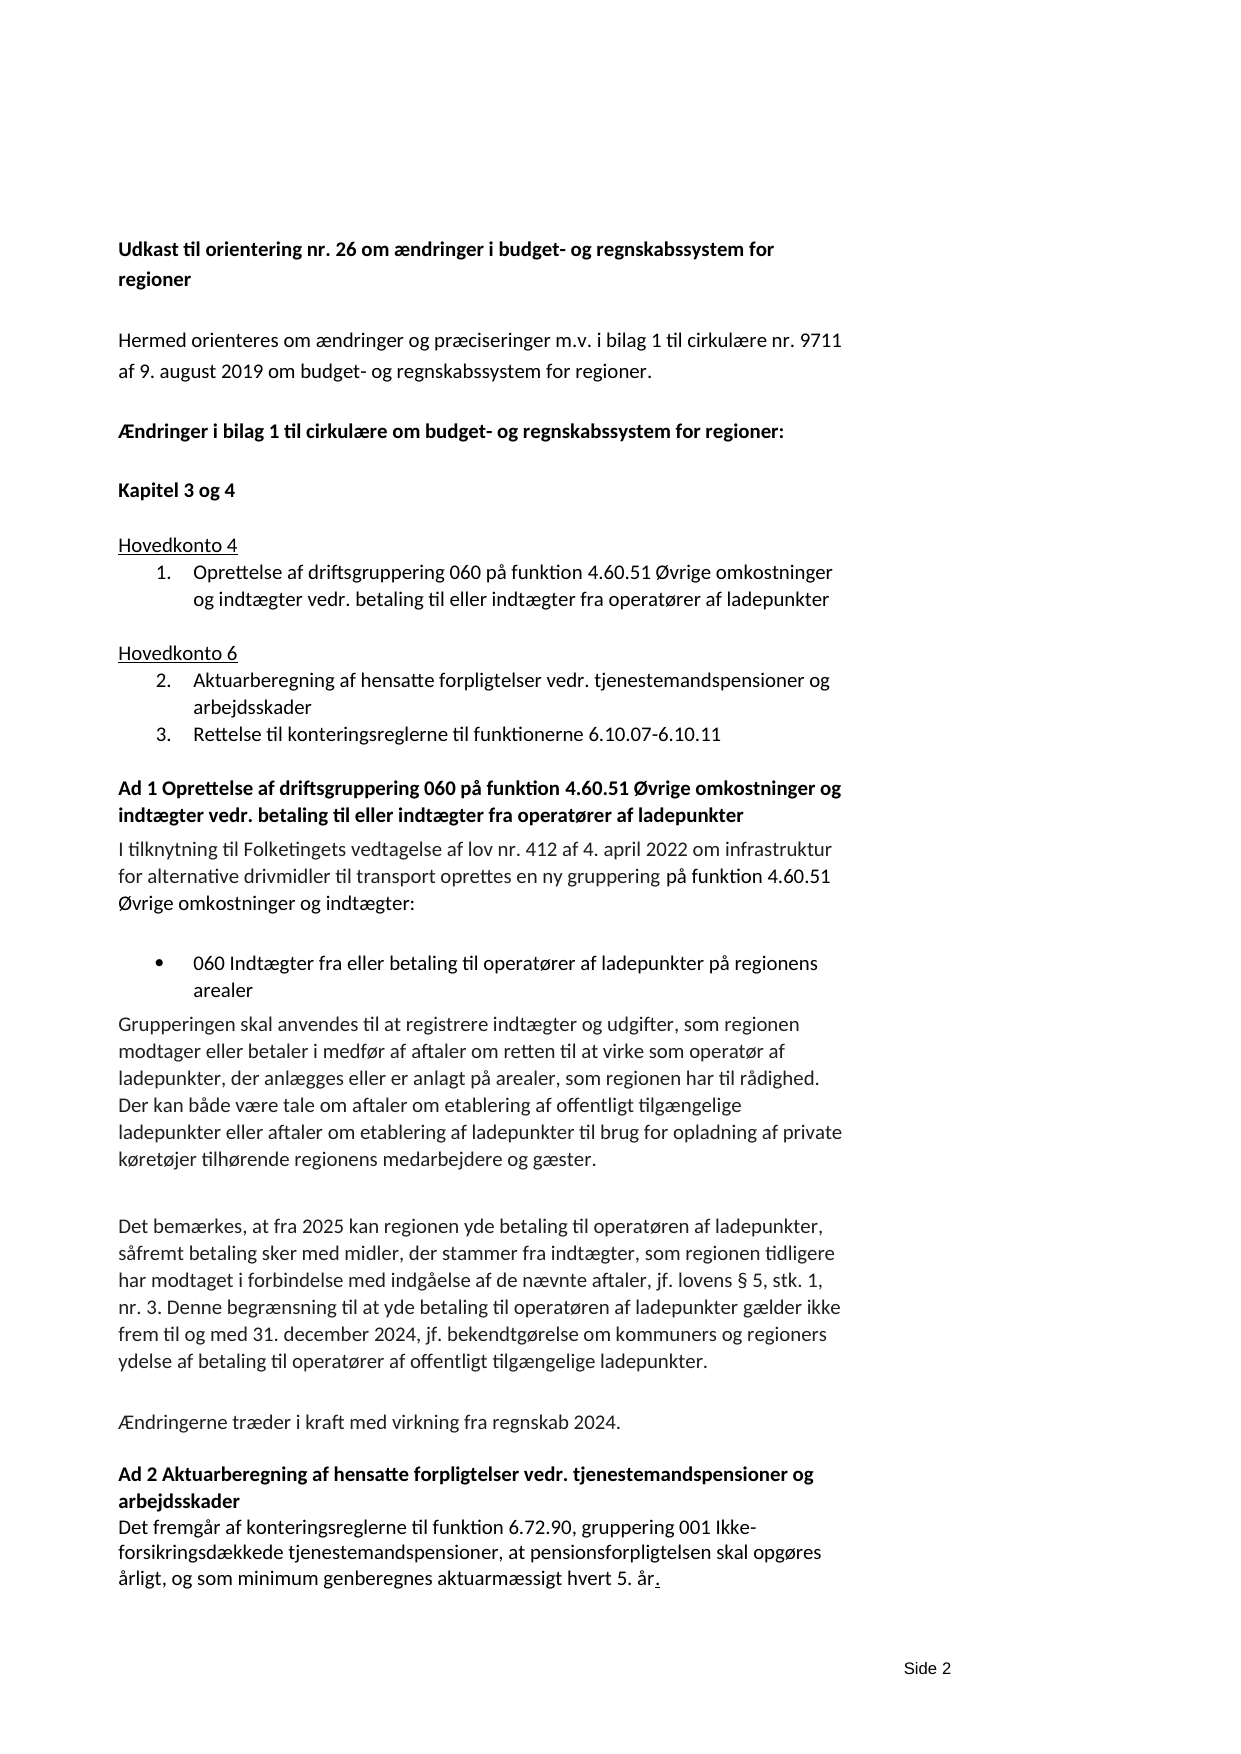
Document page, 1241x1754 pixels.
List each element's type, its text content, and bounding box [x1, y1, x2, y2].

text Det bemærkes, at fra 2025 kan regionen yde betaling til operatøren af ladepunkter, såfremt betaling sker med midler, der stammer fra indtægter, som regionen tidligere har modtaget i forbindelse med indgåelse af de nævnte aftaler, jf. lovens § 5, stk. 1, nr. 3. Denne begrænsning til at yde betaling til operatøren af ladepunkter gælder ikke frem til og med 31. december 2024, jf. bekendtgørelse om kommuners og regioners ydelse af betaling til operatører af offentligt tilgængelige ladepunkter. [118, 1212, 844, 1374]
text Hovedkonto 4 [118, 530, 844, 557]
text Ad 2 Aktuarberegning af hensatte forpligtelser vedr. tjenestemandspensioner og arbejdsskader [118, 1460, 844, 1514]
text Ændringer i bilag 1 til cirkulære om budget- og regnskabssystem for regioner: [118, 419, 844, 444]
text Hermed orienteres om ændringer og præciseringer m.v. i bilag 1 til cirkulære nr. 9711 af 9. august 2019 om budget- og regnskabssystem for regioner. [118, 327, 844, 383]
text Ændringerne træder i kraft med virkning fra regnskab 2024. [118, 1407, 844, 1434]
text Ad 1 Oprettelse af driftsgruppering 060 på funktion 4.60.51 Øvrige omkostninger og indtægter vedr. betaling til eller indtægter fra operatører af ladepunkter [118, 774, 844, 828]
text Det fremgår af konteringsreglerne til funktion 6.72.90, gruppering 001 Ikke-forsikringsdækkede tjenestemandspensioner, at pensionsforpligtelsen skal opgøres årligt, og som minimum genberegnes aktuarmæssigt hvert 5. år. [118, 1514, 844, 1590]
list Rettelse til konteringsreglerne til funktionerne 6.10.07-6.10.11 [156, 720, 844, 747]
list Oprettelse af driftsgruppering 060 på funktion 4.60.51 Øvrige omkostninger og indtægter vedr. betaling til eller indtægter fra operatører af ladepunkter [156, 557, 844, 612]
text Kapitel 3 og 4 [118, 476, 844, 503]
text Hovedkonto 6 [118, 639, 844, 666]
list 060 Indtægter fra eller betaling til operatører af ladepunkter på regionens arealer [156, 949, 844, 1003]
list Aktuarberegning af hensatte forpligtelser vedr. tjenestemandspensioner og arbejdsskader [156, 666, 844, 720]
text Grupperingen skal anvendes til at registrere indtægter og udgifter, som regionen modtager eller betaler i medfør af aftaler om retten til at virke som operatør af ladepunkter, der anlægges eller er anlagt på arealer, som regionen har til rådighed. Der kan både være tale om aftaler om etablering af offentligt tilgængelige ladepunkter eller aftaler om etablering af ladepunkter til brug for opladning af private køretøjer tilhørende regionens medarbejdere og gæster. [118, 1009, 844, 1172]
text I tilknytning til Folketingets vedtagelse af lov nr. 412 af 4. april 2022 om infrastruktur for alternative drivmidler til transport oprettes en ny gruppering på funktion 4.60.51 Øvrige omkostninger og indtægter: [118, 834, 844, 916]
text Udkast til orientering nr. 26 om ændringer i budget- og regnskabssystem for regioner [118, 236, 844, 292]
